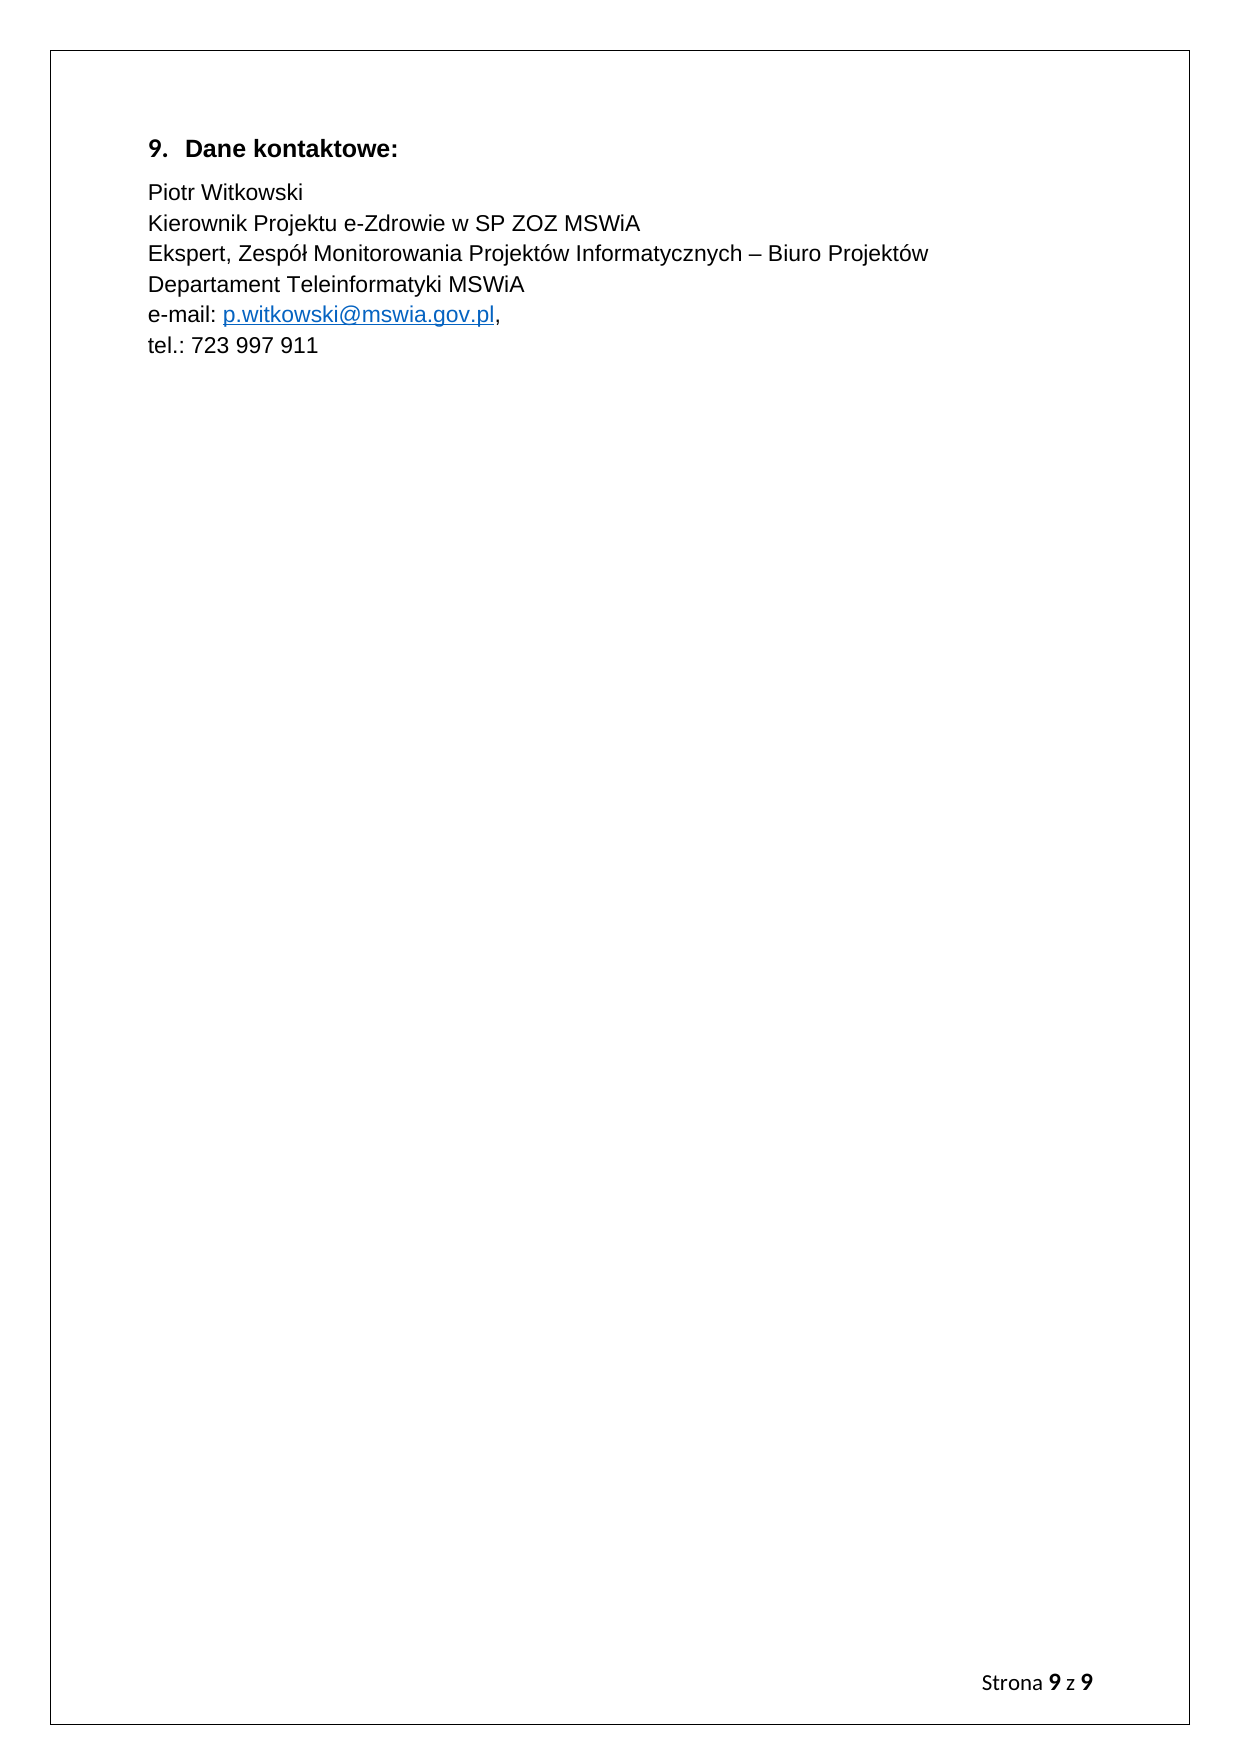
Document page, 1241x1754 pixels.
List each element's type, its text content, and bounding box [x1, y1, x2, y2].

list Kierownik Projektu e-Zdrowie w SP ZOZ MSWiA [148, 210, 1093, 236]
text tel.: 723 997 911 [148, 332, 1093, 358]
list e-mail: p.witkowski@mswia.gov.pl, [148, 301, 1093, 328]
list Piotr Witkowski [148, 179, 1093, 206]
list Ekspert, Zespół Monitorowania Projektów Informatycznych – Biuro Projektów [148, 240, 1093, 267]
list Departament Teleinformatyki MSWiA [148, 271, 1093, 297]
list Dane kontaktowe: [148, 131, 1093, 164]
